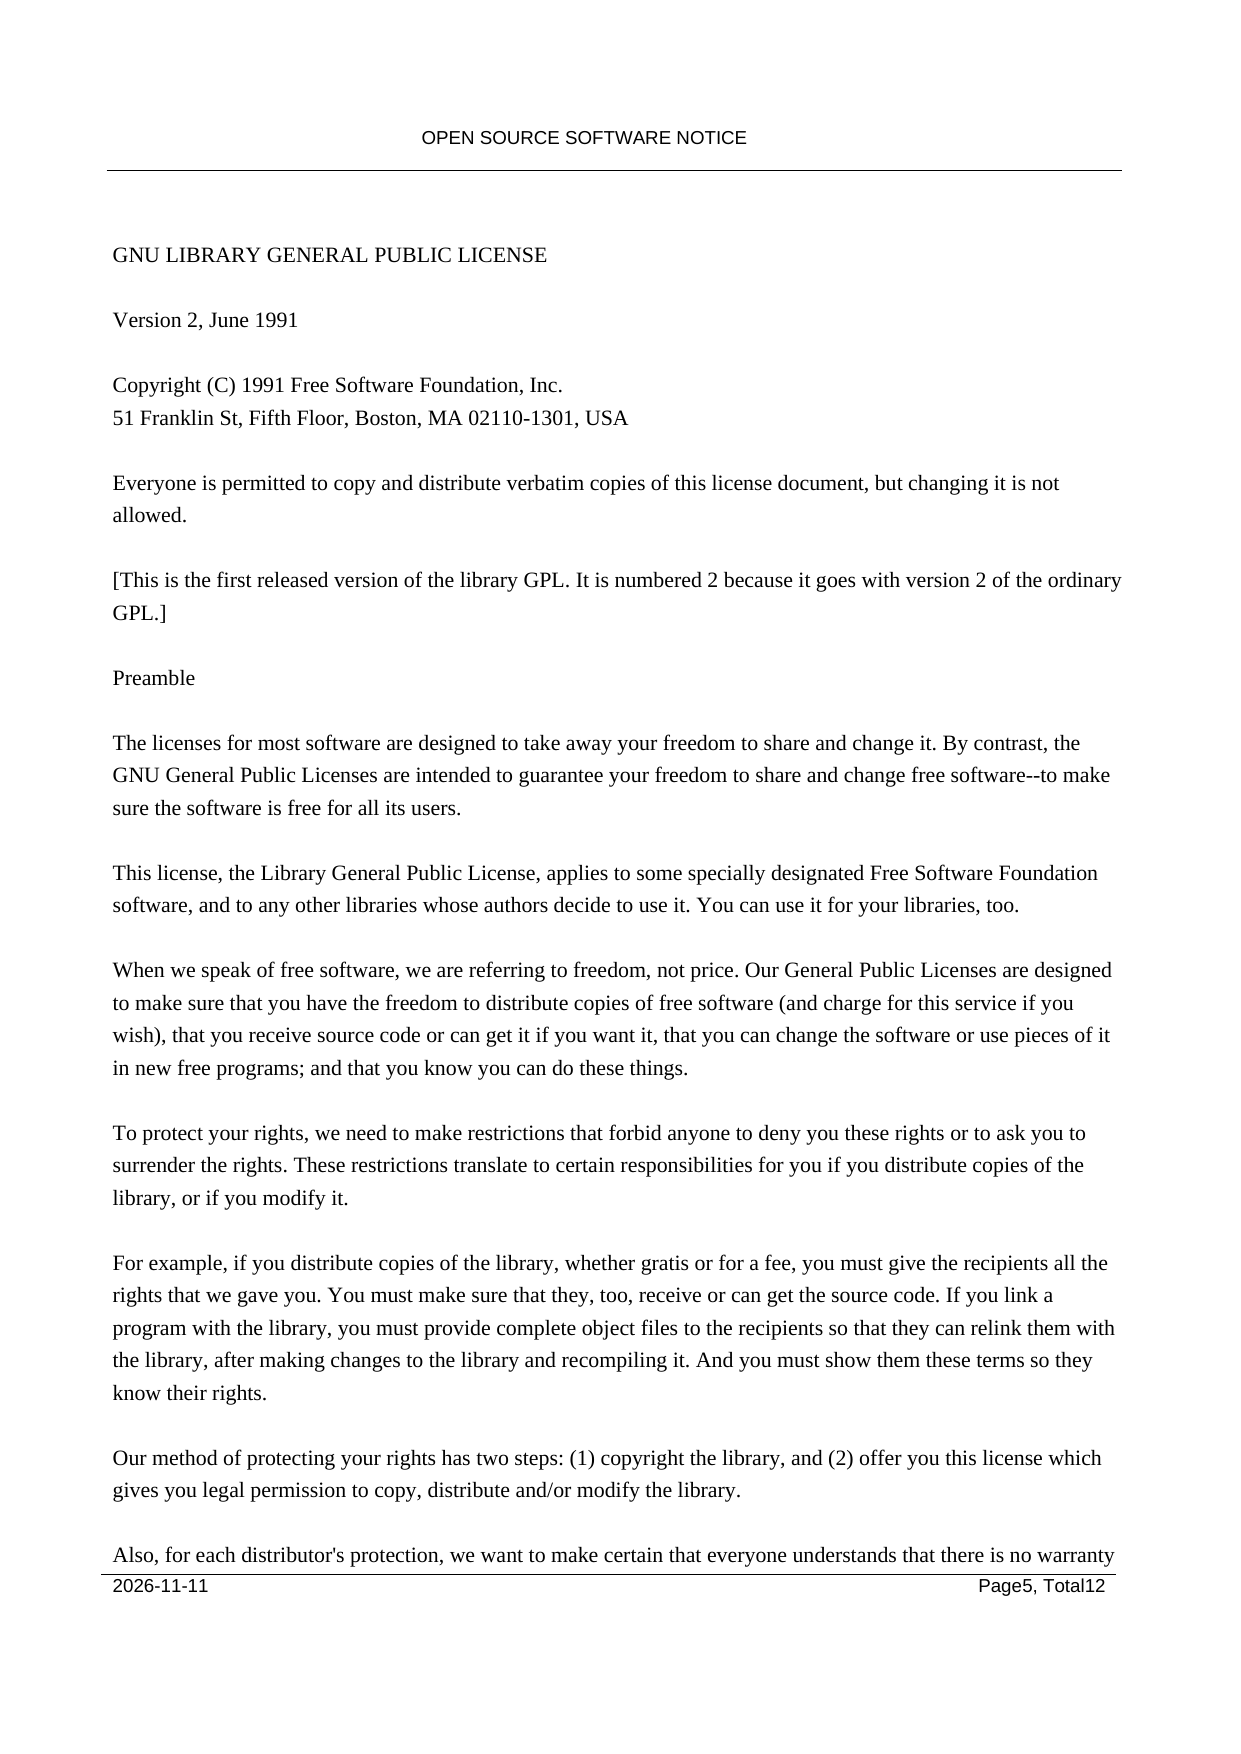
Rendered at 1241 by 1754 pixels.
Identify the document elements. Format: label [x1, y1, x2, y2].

text [112, 206, 1128, 1571]
